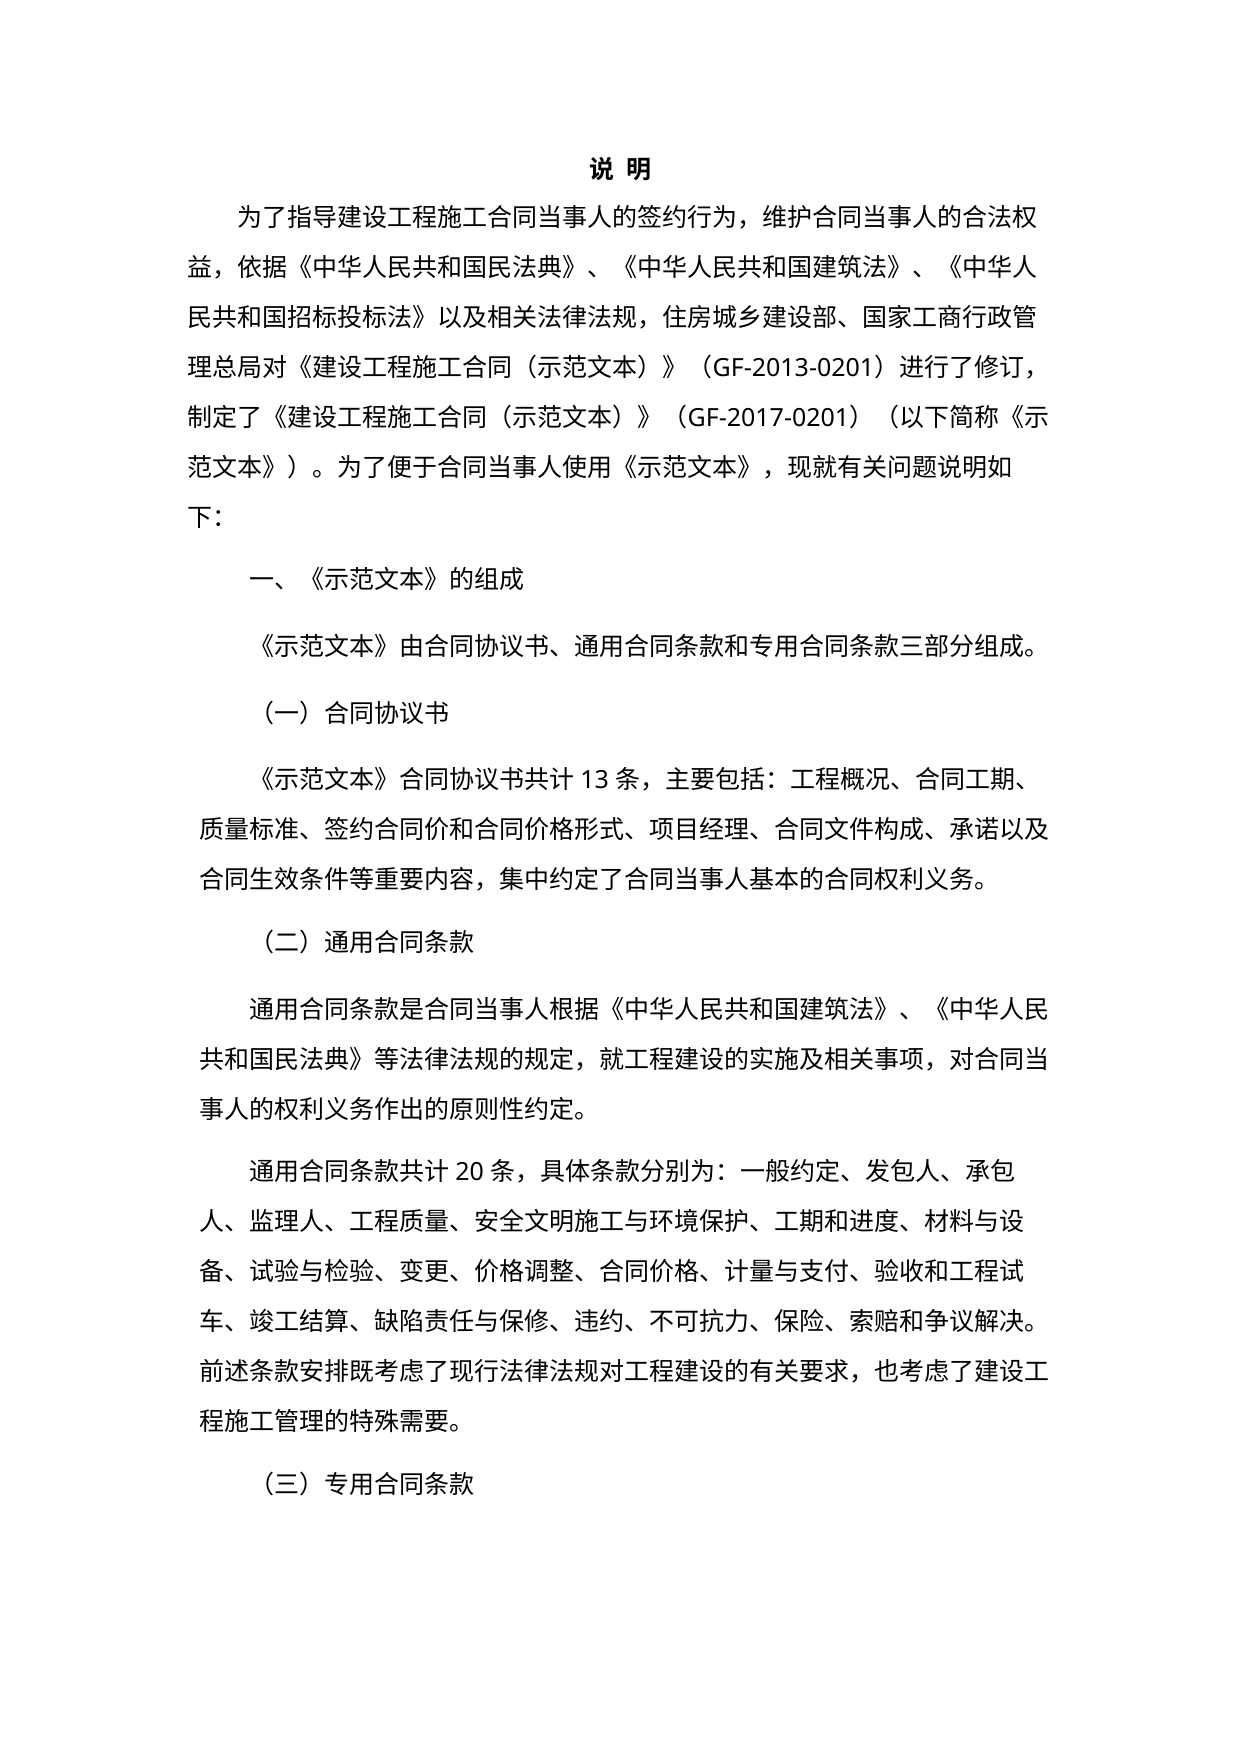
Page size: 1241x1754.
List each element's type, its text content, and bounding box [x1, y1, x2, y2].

text 通用合同条款是合同当事人根据《中华人民共和国建筑法》、《中华人民共和国民法典》等法律法规的规定，就工程建设的实施及相关事项，对合同当事人的权利义务作出的原则性约定。 [199, 978, 1051, 1128]
text 说 明 [187, 150, 1053, 186]
text （一）合同协议书 [249, 682, 1053, 732]
text （三）专用合同条款 [249, 1453, 1053, 1503]
text 通用合同条款共计 20 条，具体条款分别为：一般约定、发包人、承包人、监理人、工程质量、安全文明施工与环境保护、工期和进度、材料与设备、试验与检验、变更、价格调整、合同价格、计量与支付、验收和工程试车、竣工结算、缺陷责任与保修、违约、不可抗力、保险、索赔和争议解决。前述条款安排既考虑了现行法律法规对工程建设的有关要求，也考虑了建设工程施工管理的特殊需要。 [199, 1141, 1051, 1441]
text （二）通用合同条款 [249, 911, 1053, 961]
text 《示范文本》合同协议书共计 13 条，主要包括：工程概况、合同工期、质量标准、签约合同价和合同价格形式、项目经理、合同文件构成、承诺以及合同生效条件等重要内容，集中约定了合同当事人基本的合同权利义务。 [199, 749, 1051, 899]
text 一、《示范文本》的组成 [249, 549, 1053, 599]
text 《示范文本》由合同协议书、通用合同条款和专用合同条款三部分组成。 [249, 615, 1053, 665]
text 为了指导建设工程施工合同当事人的签约行为，维护合同当事人的合法权益，依据《中华人民共和国民法典》、《中华人民共和国建筑法》、《中华人民共和国招标投标法》以及相关法律法规，住房城乡建设部、国家工商行政管理总局对《建设工程施工合同（示范文本）》（GF-2013-0201）进行了修订，制定了《建设工程施工合同（示范文本）》（GF-2017-0201）（以下简称《示范文本》）。为了便于合同当事人使用《示范文本》，现就有关问题说明如下： [187, 186, 1053, 536]
